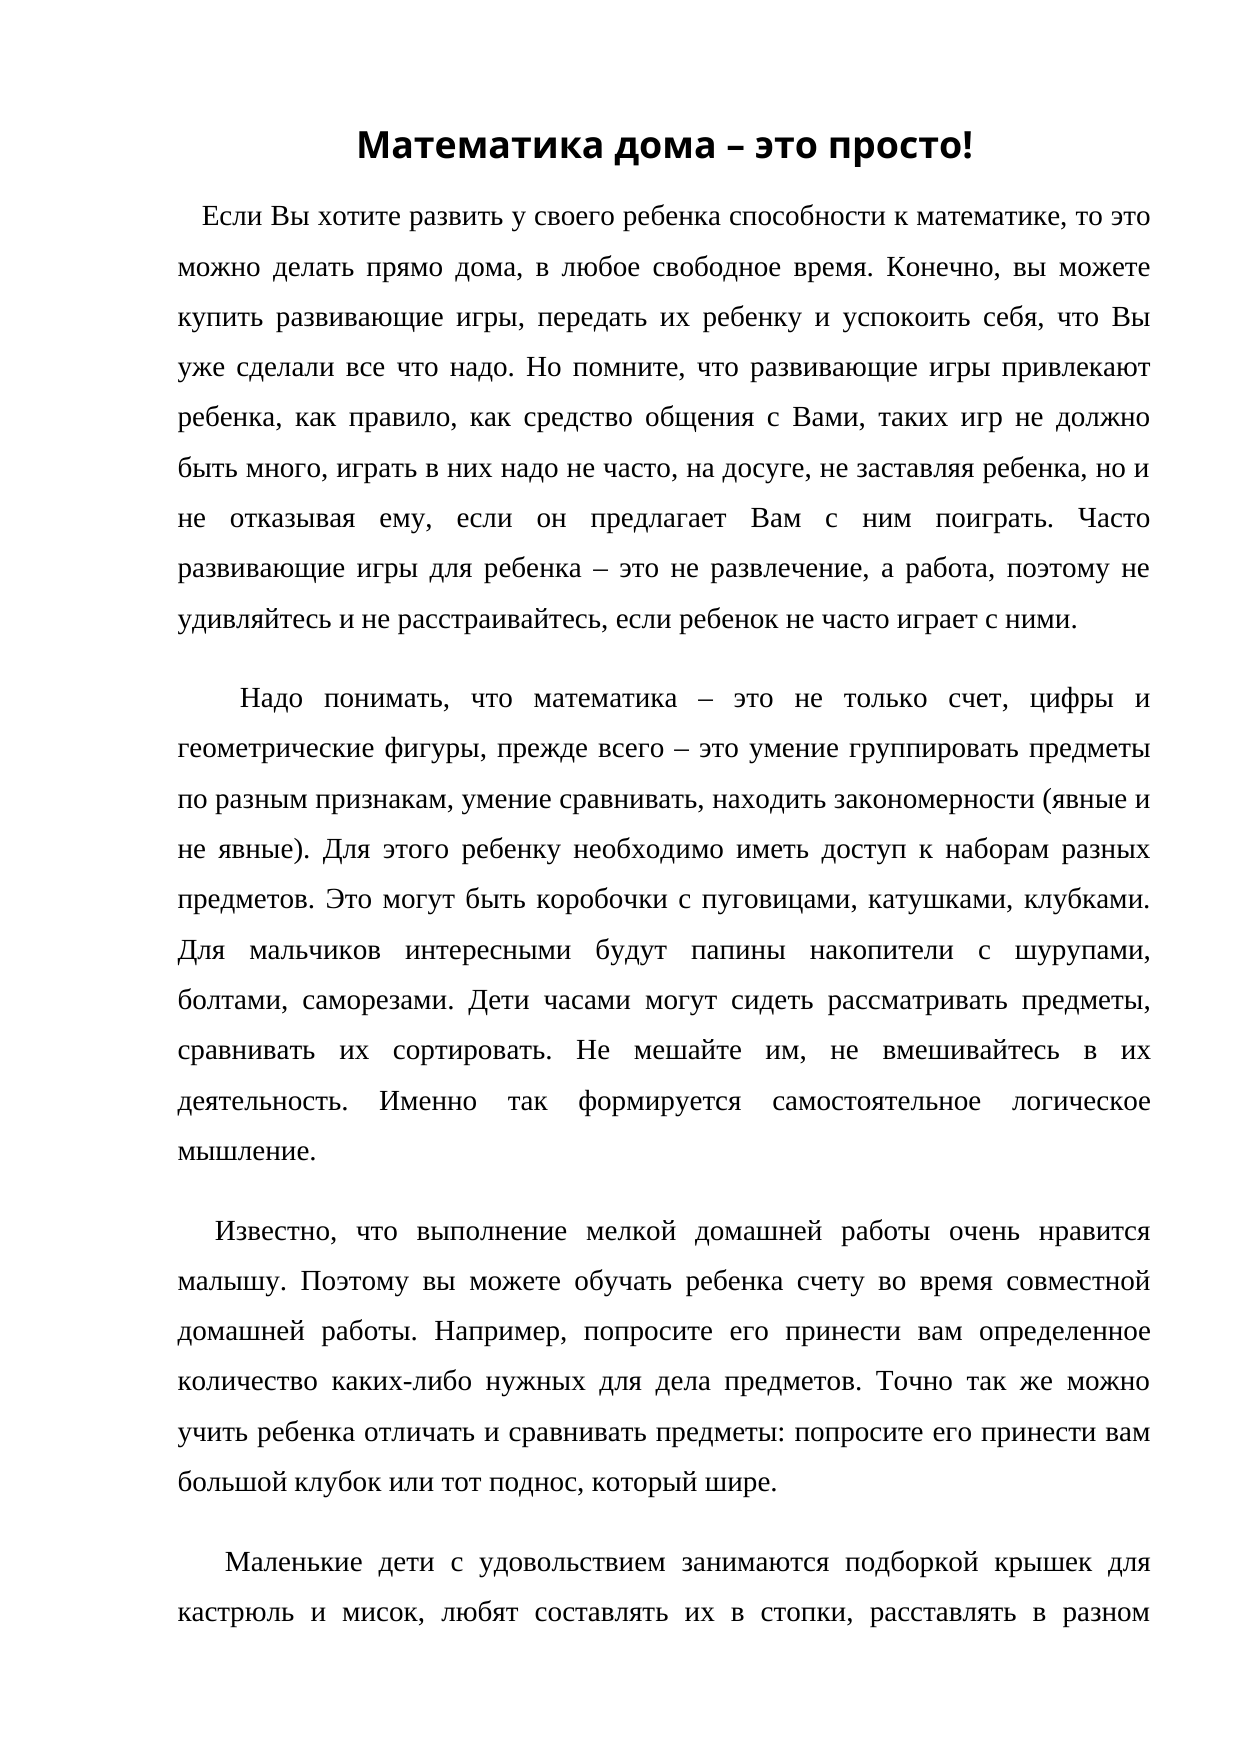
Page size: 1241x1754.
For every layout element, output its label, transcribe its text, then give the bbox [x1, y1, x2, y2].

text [177, 1544, 1152, 1627]
text Математика дома – это просто! [177, 118, 1152, 169]
text Известно, что выполнение мелкой домашней работы очень нравится малышу. Поэтому вы можете обучать ребенка счету во время совместной домашней работы. Например, попросите его принести вам определенное количество каких-либо нужных для дела предметов. Точно так же можно учить ребенка отличать и сравнивать предметы: попросите его принести вам большой клубок или тот поднос, который шире. [177, 1213, 1152, 1498]
text Если Вы хотите развить у своего ребенка способности к математике, то это можно делать прямо дома, в любое свободное время. Конечно, вы можете купить развивающие игры, передать их ребенку и успокоить себя, что Вы уже сделали все что надо. Но помните, что развивающие игры привлекают ребенка, как правило, как средство общения с Вами, таких игр не должно быть много, играть в них надо не часто, на досуге, не заставляя ребенка, но и не отказывая ему, если он предлагает Вам с ним поиграть. Часто развивающие игры для ребенка – это не развлечение, а работа, поэтому не удивляйтесь и не расстраивайтесь, если ребенок не часто играет с ними. [177, 198, 1152, 634]
text Надо понимать, что математика – это не только счет, цифры и геометрические фигуры, прежде всего – это умение группировать предметы по разным признакам, умение сравнивать, находить закономерности (явные и не явные). Для этого ребенку необходимо иметь доступ к наборам разных предметов. Это могут быть коробочки с пуговицами, катушками, клубками. Для мальчиков интересными будут папины накопители с шурупами, болтами, саморезами. Дети часами могут сидеть рассматривать предметы, сравнивать их сортировать. Не мешайте им, не вмешивайтесь в их деятельность. Именно так формируется самостоятельное логическое мышление. [177, 680, 1152, 1167]
